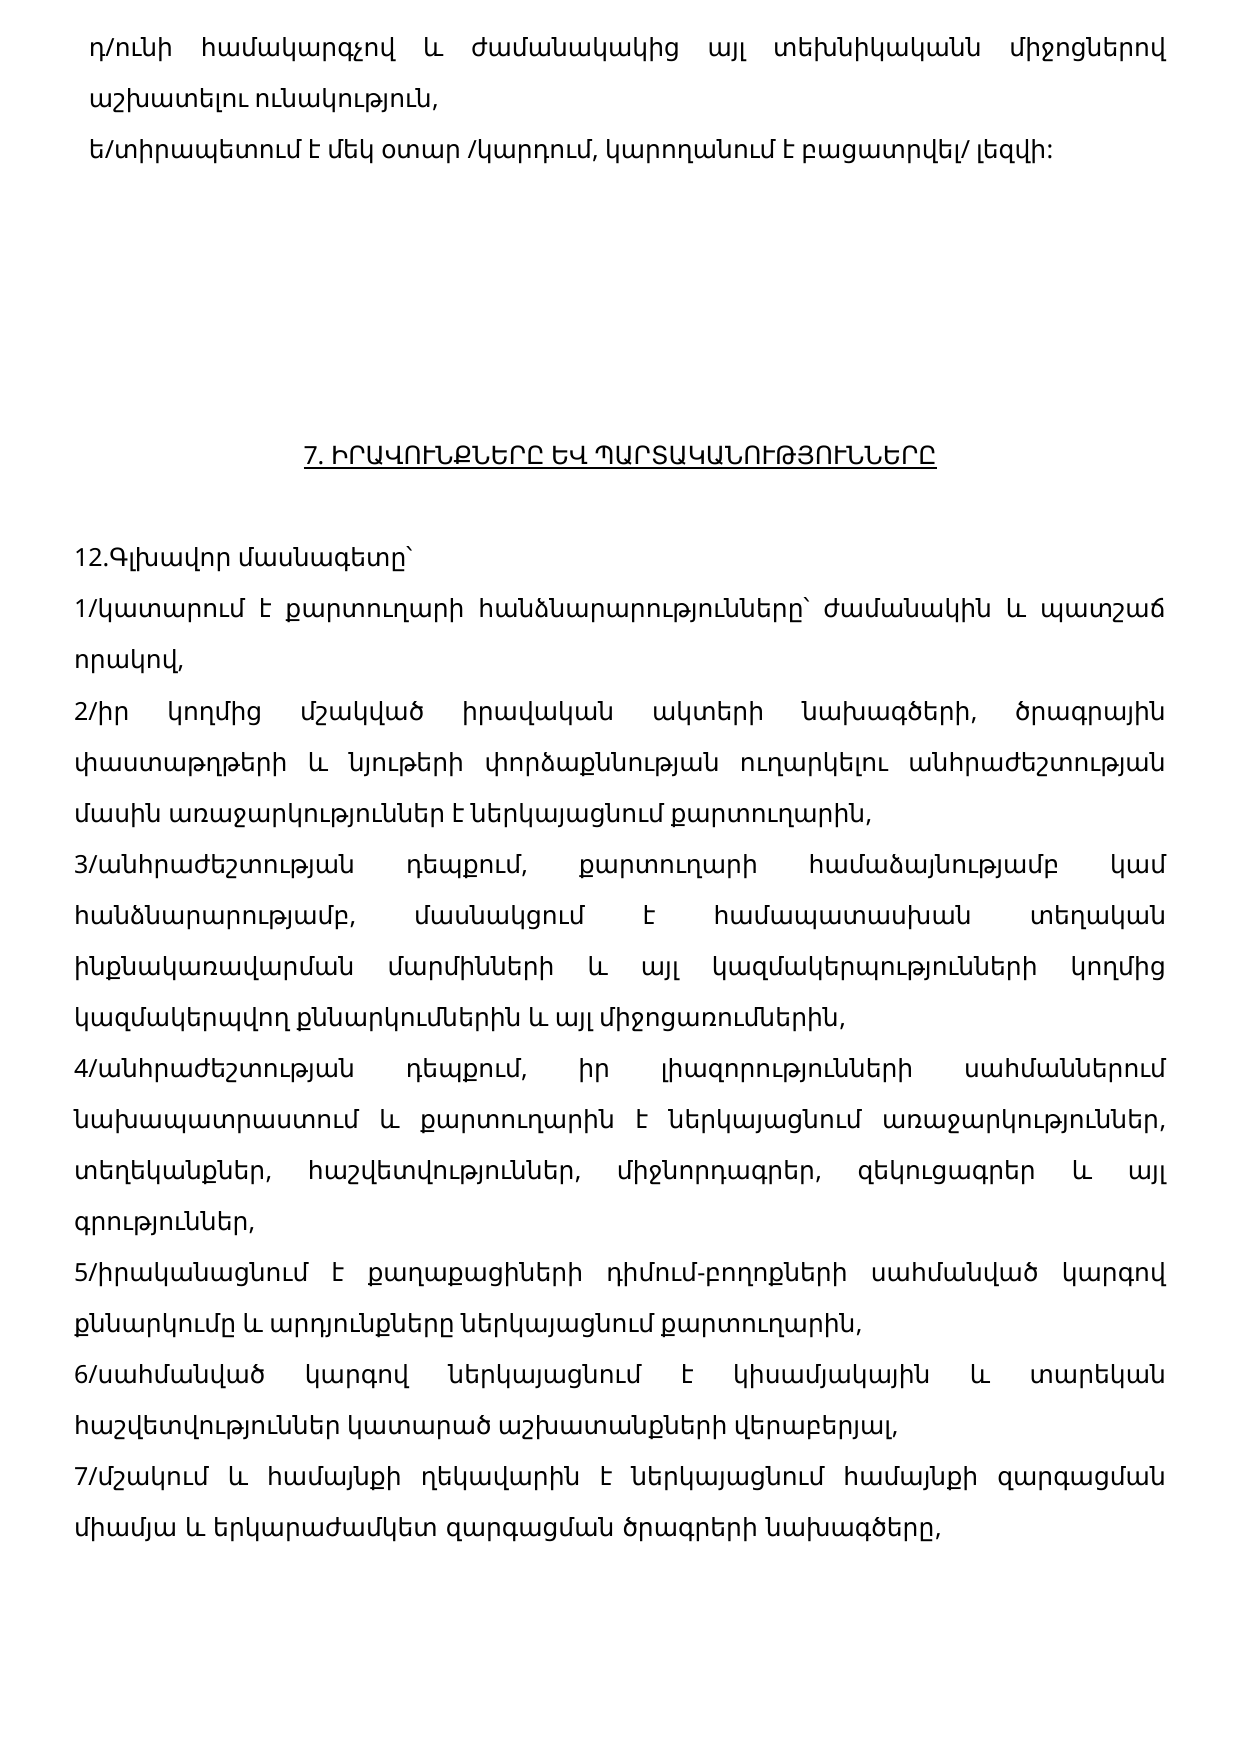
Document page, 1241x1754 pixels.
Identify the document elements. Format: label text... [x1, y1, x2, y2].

text 12.Գլխավոր մասնագետը՝ [74, 540, 1167, 574]
text 7. ԻՐԱՎՈՒՆՔՆԵՐԸ ԵՎ ՊԱՐՏԱԿԱՆՈՒԹՅՈՒՆՆԵՐԸ [74, 438, 1167, 472]
text 7/մշակում և համայնքի ղեկավարին է ներկայացնում համայնքի զարգացման միամյա և երկարաժամկետ զարգացման ծրագրերի նախագծերը, [74, 1459, 1167, 1544]
text ե/տիրապետում է մեկ օտար /կարդում, կարողանում է բացատրվել/ լեզվի: [89, 132, 1167, 166]
text 2/իր կողմից մշակված իրավական ակտերի նախագծերի, ծրագրային փաստաթղթերի և նյութերի փորձաքննության ուղարկելու անհրաժեշտության մասին առաջարկություններ է ներկայացնում քարտուղարին, [74, 693, 1167, 829]
text 5/իրականացնում է քաղաքացիների դիմում-բողոքների սահմանված կարգով քննարկումը և արդյունքները ներկայացնում քարտուղարին, [74, 1254, 1167, 1340]
text 3/անհրաժեշտության դեպքում, քարտուղարի համաձայնությամբ կամ հանձնարարությամբ, մասնակցում է համապատասխան տեղական ինքնակառավարման մարմինների և այլ կազմակերպությունների կողմից կազմակերպվող քննարկումներին և այլ միջոցառումներին, [74, 846, 1167, 1033]
text դ/ունի համակարգչով և ժամանակակից այլ տեխնիկականն միջոցներով աշխատելու ունակություն, [89, 29, 1167, 115]
text 6/սահմանված կարգով ներկայացնում է կիսամյակային և տարեկան հաշվետվություններ կատարած աշխատանքների վերաբերյալ, [74, 1357, 1167, 1442]
text 4/անհրաժեշտության դեպքում, իր լիազորությունների սահմաններում նախապատրաստում և քարտուղարին է ներկայացնում առաջարկություններ, տեղեկանքներ, հաշվետվություններ, միջնորդագրեր, զեկուցագրեր և այլ գրություններ, [74, 1050, 1167, 1238]
text 1/կատարում է քարտուղարի հանձնարարությունները՝ ժամանակին և պատշաճ որակով, [74, 591, 1167, 676]
